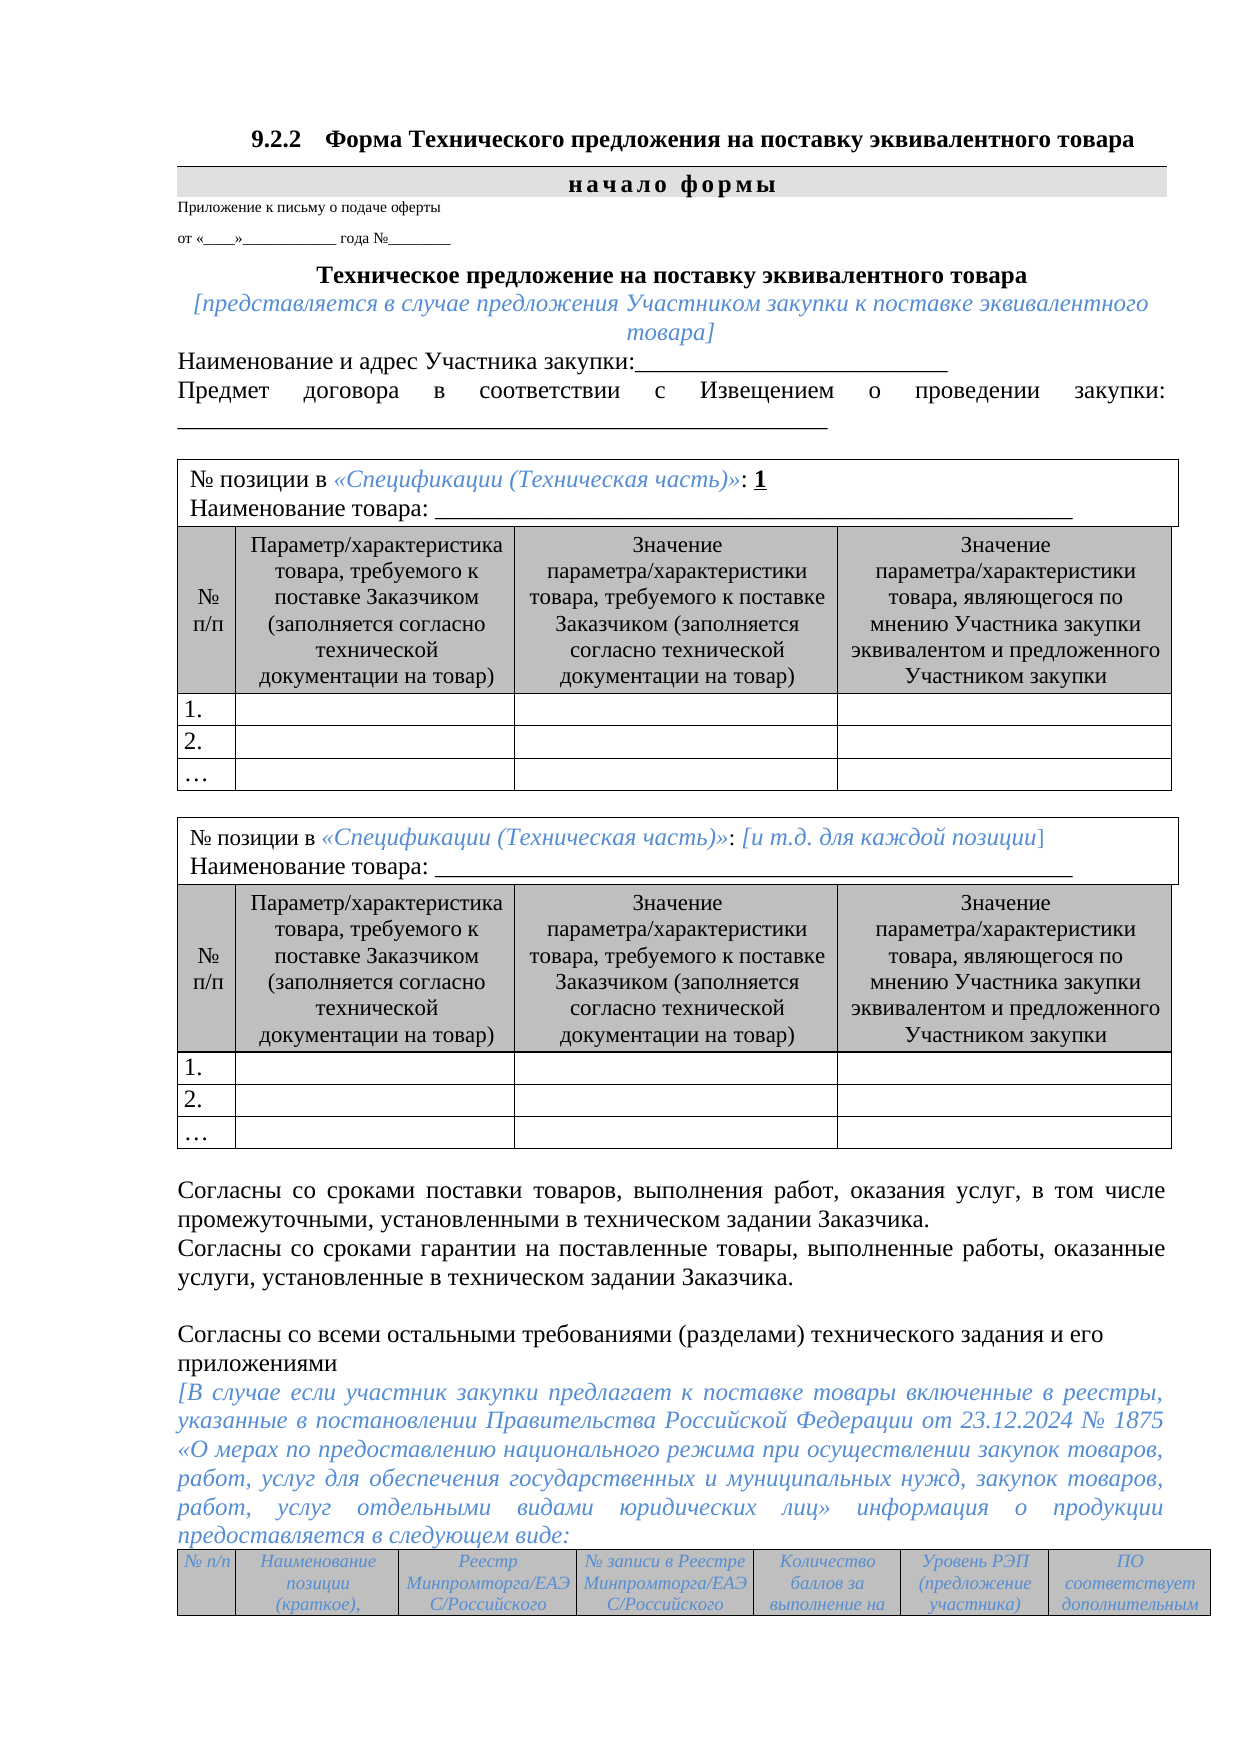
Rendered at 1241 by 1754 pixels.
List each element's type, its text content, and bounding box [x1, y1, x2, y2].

table_cell [515, 1085, 837, 1116]
table_cell [515, 759, 837, 789]
table_cell Параметр/характеристика товара, требуемого к поставке Заказчиком (заполняется согласно технической документации на товар) [236, 527, 514, 693]
table_cell … [178, 1117, 235, 1148]
table_cell [236, 1117, 514, 1148]
table_cell [236, 1085, 514, 1116]
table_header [1049, 1550, 1210, 1615]
text Согласны со сроками гарантии на поставленные товары, выполненные работы, оказанные услуги, установленные в техническом задании Заказчика. [177, 1233, 1167, 1290]
list Форма Технического предложения на поставку эквивалентного товара [177, 124, 1167, 153]
text Предмет договора в соответствии с Извещением о проведении закупки: ____________________________________________________ [177, 375, 1167, 432]
table_cell [838, 726, 1171, 757]
table_cell 2. [178, 1085, 235, 1116]
table_cell № п/п [178, 885, 235, 1051]
text Согласны со сроками поставки товаров, выполнения работ, оказания услуг, в том числе промежуточными, установленными в техническом задании Заказчика. [177, 1175, 1167, 1233]
table_cell [838, 1085, 1171, 1116]
text Техническое предложение на поставку эквивалентного товара [177, 260, 1167, 288]
table_cell [515, 726, 837, 757]
table_cell № п/п [178, 527, 235, 693]
table_cell [838, 694, 1171, 725]
text начало формы [177, 167, 1167, 197]
text [представляется в случае предложения Участником закупки к поставке эквивалентного товара] [177, 288, 1167, 346]
table_cell … [178, 759, 235, 789]
table_cell [838, 1053, 1171, 1083]
text Согласны со всеми остальными требованиями (разделами) технического задания и его приложениями [177, 1319, 1167, 1377]
table_header № позиции в «Спецификации (Техническая часть)»: 1 Наименование товара: ___________________________________________________ [178, 460, 1178, 526]
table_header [236, 1550, 398, 1615]
table_header № позиции в «Спецификации (Техническая часть)»: [и т.д. для каждой позиции] Наименование товара: ___________________________________________________ [178, 818, 1178, 884]
table_cell 1. [178, 694, 235, 725]
table_cell [515, 694, 837, 725]
table_cell [236, 694, 514, 725]
table_header № п/п [178, 1550, 235, 1615]
table_cell [838, 1117, 1171, 1148]
table_cell 2. [178, 726, 235, 757]
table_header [754, 1550, 900, 1615]
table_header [399, 1550, 576, 1615]
table_cell [236, 1053, 514, 1083]
table_cell [838, 759, 1171, 789]
table_cell 1. [178, 1053, 235, 1083]
table_cell Значение параметра/характеристики товара, являющегося по мнению Участника закупки эквивалентом и предложенного Участником закупки [838, 885, 1171, 1051]
table_cell [515, 1117, 837, 1148]
text [В случае если участник закупки предлагает к поставке товары включенные в реестры, указанные в постановлении Правительства Российской Федерации от 23.12.2024 № 1875 «О мерах по предоставлению национального режима при осуществлении закупок товаров, работ, услуг для обеспечения государственных и муниципальных нужд, закупок товаров, работ, услуг отдельными видами юридических лиц» информация о продукции предоставляется в следующем виде: [177, 1377, 1167, 1549]
table_cell Значение параметра/характеристики товара, являющегося по мнению Участника закупки эквивалентом и предложенного Участником закупки [838, 527, 1171, 693]
table_cell [236, 726, 514, 757]
table_cell [515, 1053, 837, 1083]
table_cell Параметр/характеристика товара, требуемого к поставке Заказчиком (заполняется согласно технической документации на товар) [236, 885, 514, 1051]
text Приложение к письму о подаче оферты от «____»____________ года №________ [177, 197, 1167, 260]
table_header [577, 1550, 753, 1615]
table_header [901, 1550, 1048, 1615]
table_cell Значение параметра/характеристики товара, требуемого к поставке Заказчиком (заполняется согласно технической документации на товар) [515, 527, 837, 693]
text Наименование и адрес Участника закупки:_________________________ [177, 346, 1167, 375]
table_cell Значение параметра/характеристики товара, требуемого к поставке Заказчиком (заполняется согласно технической документации на товар) [515, 885, 837, 1051]
table_cell [236, 759, 514, 789]
